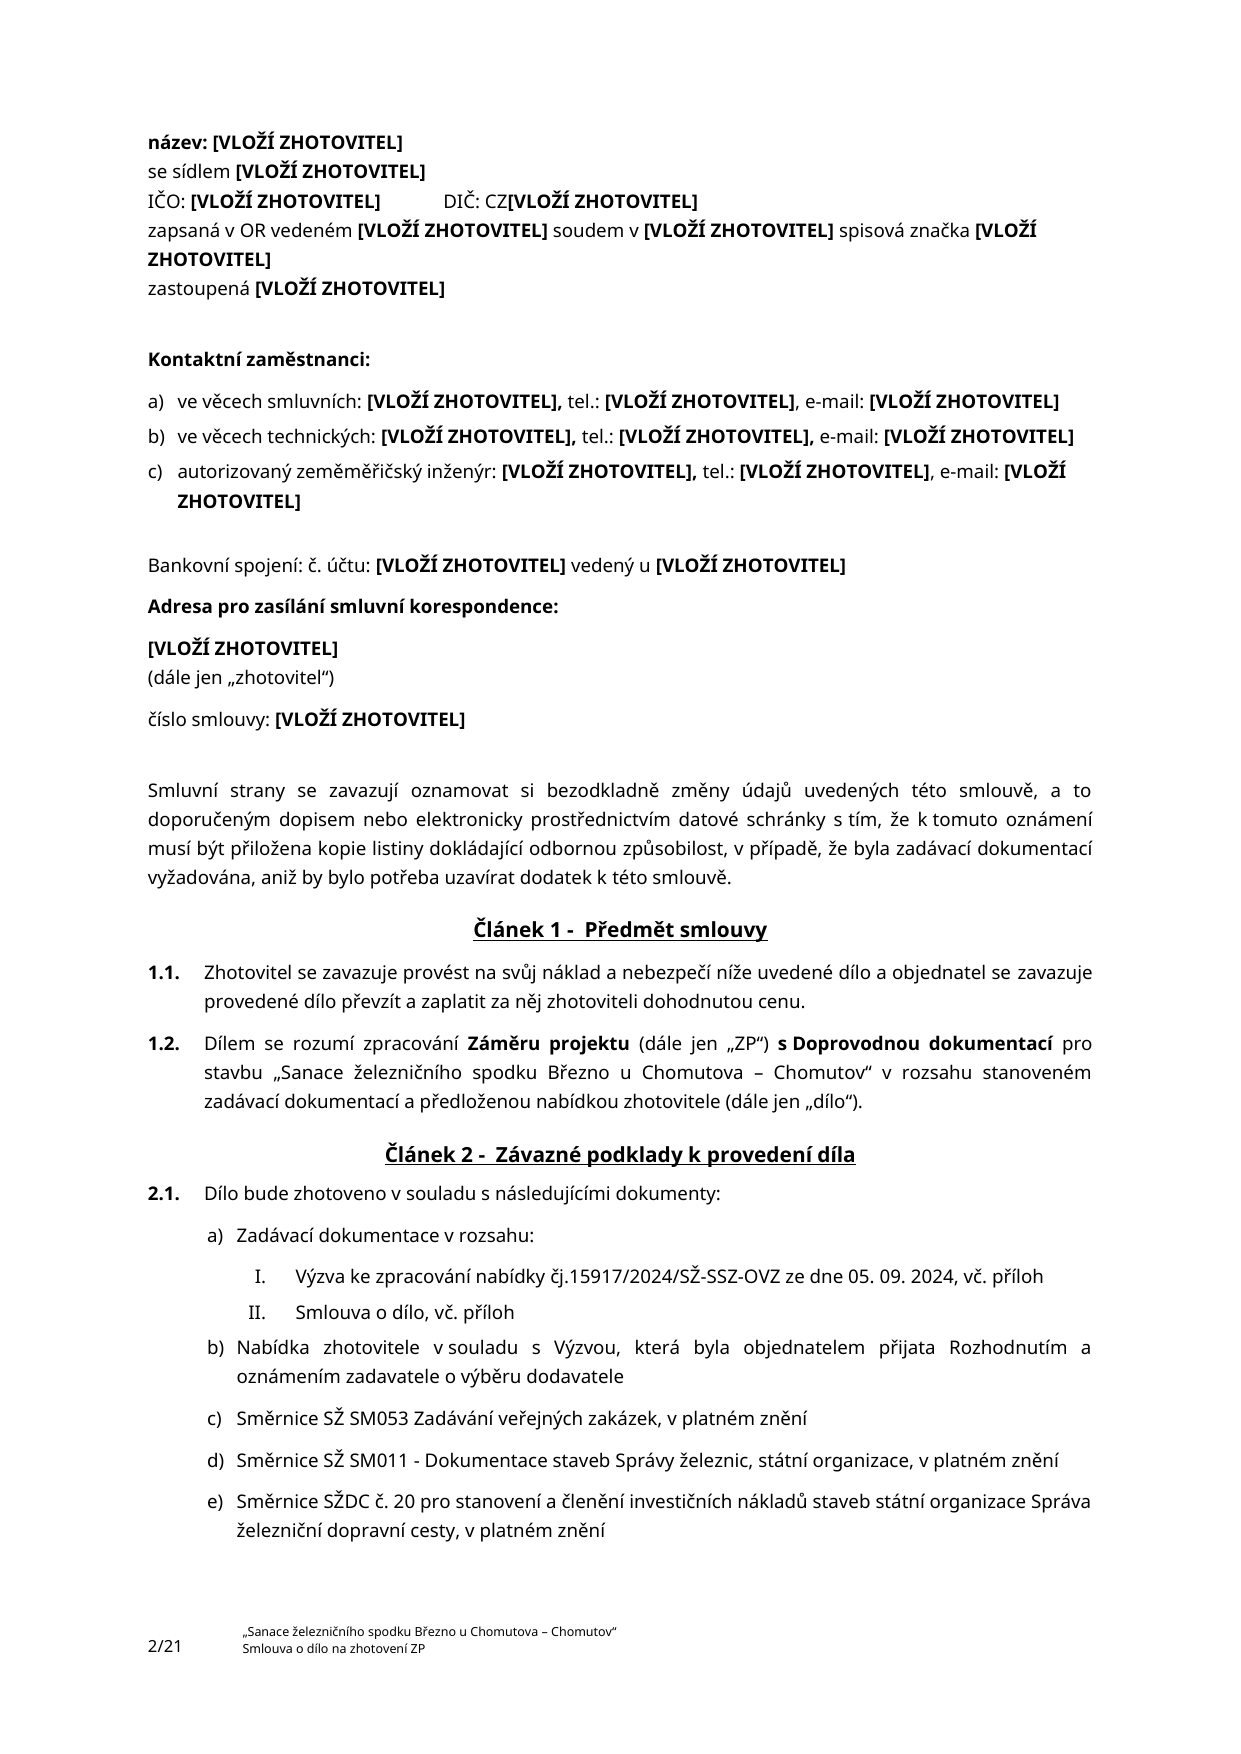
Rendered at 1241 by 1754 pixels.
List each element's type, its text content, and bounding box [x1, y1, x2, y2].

text zapsaná v OR vedeném [VLOŽÍ ZHOTOVITEL] soudem v [VLOŽÍ ZHOTOVITEL] spisová značka [VLOŽÍ ZHOTOVITEL] [148, 214, 1092, 272]
text Článek 1 - Předmět smlouvy [148, 916, 1092, 944]
list ve věcech technických: [VLOŽÍ ZHOTOVITEL], tel.: [VLOŽÍ ZHOTOVITEL], e-mail: [VLOŽÍ ZHOTOVITEL] [148, 420, 1092, 449]
text se sídlem [VLOŽÍ ZHOTOVITEL] [148, 156, 1092, 185]
list Směrnice SŽDC č. 20 pro stanovení a členění investičních nákladů staveb státní organizace Správa železniční dopravní cesty, v platném znění [207, 1485, 1092, 1544]
text zastoupená [VLOŽÍ ZHOTOVITEL] [148, 272, 1092, 301]
text Adresa pro zasílání smluvní korespondence: [148, 591, 1092, 620]
list Zadávací dokumentace v rozsahu: [207, 1219, 1092, 1248]
list Směrnice SŽ SM053 Zadávání veřejných zakázek, v platném znění [207, 1402, 1092, 1431]
list Smlouva o dílo, vč. příloh [266, 1296, 1092, 1325]
text 1.2. Dílem se rozumí zpracování Záměru projektu (dále jen „ZP“) s Doprovodnou dokumentací pro stavbu „Sanace železničního spodku Březno u Chomutova – Chomutov“ v rozsahu stanoveném zadávací dokumentací a předloženou nabídkou zhotovitele (dále jen „dílo“). [148, 1027, 1092, 1115]
text Smluvní strany se zavazují oznamovat si bezodkladně změny údajů uvedených této smlouvě, a to doporučeným dopisem nebo elektronicky prostřednictvím datové schránky s tím, že k tomuto oznámení musí být přiložena kopie listiny dokládající odbornou způsobilost, v případě, že byla zadávací dokumentací vyžadována, aniž by bylo potřeba uzavírat dodatek k této smlouvě. [148, 774, 1092, 891]
list Směrnice SŽ SM011 - Dokumentace staveb Správy železnic, státní organizace, v platném znění [207, 1444, 1092, 1473]
text (dále jen „zhotovitel“) [148, 661, 1092, 691]
text číslo smlouvy: [VLOŽÍ ZHOTOVITEL] [148, 703, 1092, 732]
text 2.1. Dílo bude zhotoveno v souladu s následujícími dokumenty: [148, 1181, 1092, 1206]
list ve věcech smluvních: [VLOŽÍ ZHOTOVITEL], tel.: [VLOŽÍ ZHOTOVITEL], e-mail: [VLOŽÍ ZHOTOVITEL] [148, 385, 1092, 414]
list Výzva ke zpracování nabídky čj.15917/2024/SŽ-SSZ-OVZ ze dne 05. 09. 2024, vč. příloh [266, 1260, 1092, 1289]
text Článek 2 - Závazné podklady k provedení díla [148, 1140, 1092, 1168]
text Kontaktní zaměstnanci: [148, 343, 1092, 372]
text Bankovní spojení: č. účtu: [VLOŽÍ ZHOTOVITEL] vedený u [VLOŽÍ ZHOTOVITEL] [148, 549, 1092, 578]
list Nabídka zhotovitele v souladu s Výzvou, která byla objednatelem přijata Rozhodnutím a oznámením zadavatele o výběru dodavatele [207, 1331, 1092, 1389]
text IČO: [VLOŽÍ ZHOTOVITEL] DIČ: CZ[VLOŽÍ ZHOTOVITEL] [148, 185, 1092, 214]
list autorizovaný zeměměřičský inženýr: [VLOŽÍ ZHOTOVITEL], tel.: [VLOŽÍ ZHOTOVITEL], e-mail: [VLOŽÍ ZHOTOVITEL] [148, 456, 1092, 514]
text 1.1. Zhotovitel se zavazuje provést na svůj náklad a nebezpečí níže uvedené dílo a objednatel se zavazuje provedené dílo převzít a zaplatit za něj zhotoviteli dohodnutou cenu. [148, 956, 1092, 1015]
text [VLOŽÍ ZHOTOVITEL] [148, 632, 1092, 661]
text název: [VLOŽÍ ZHOTOVITEL] [148, 126, 1092, 156]
